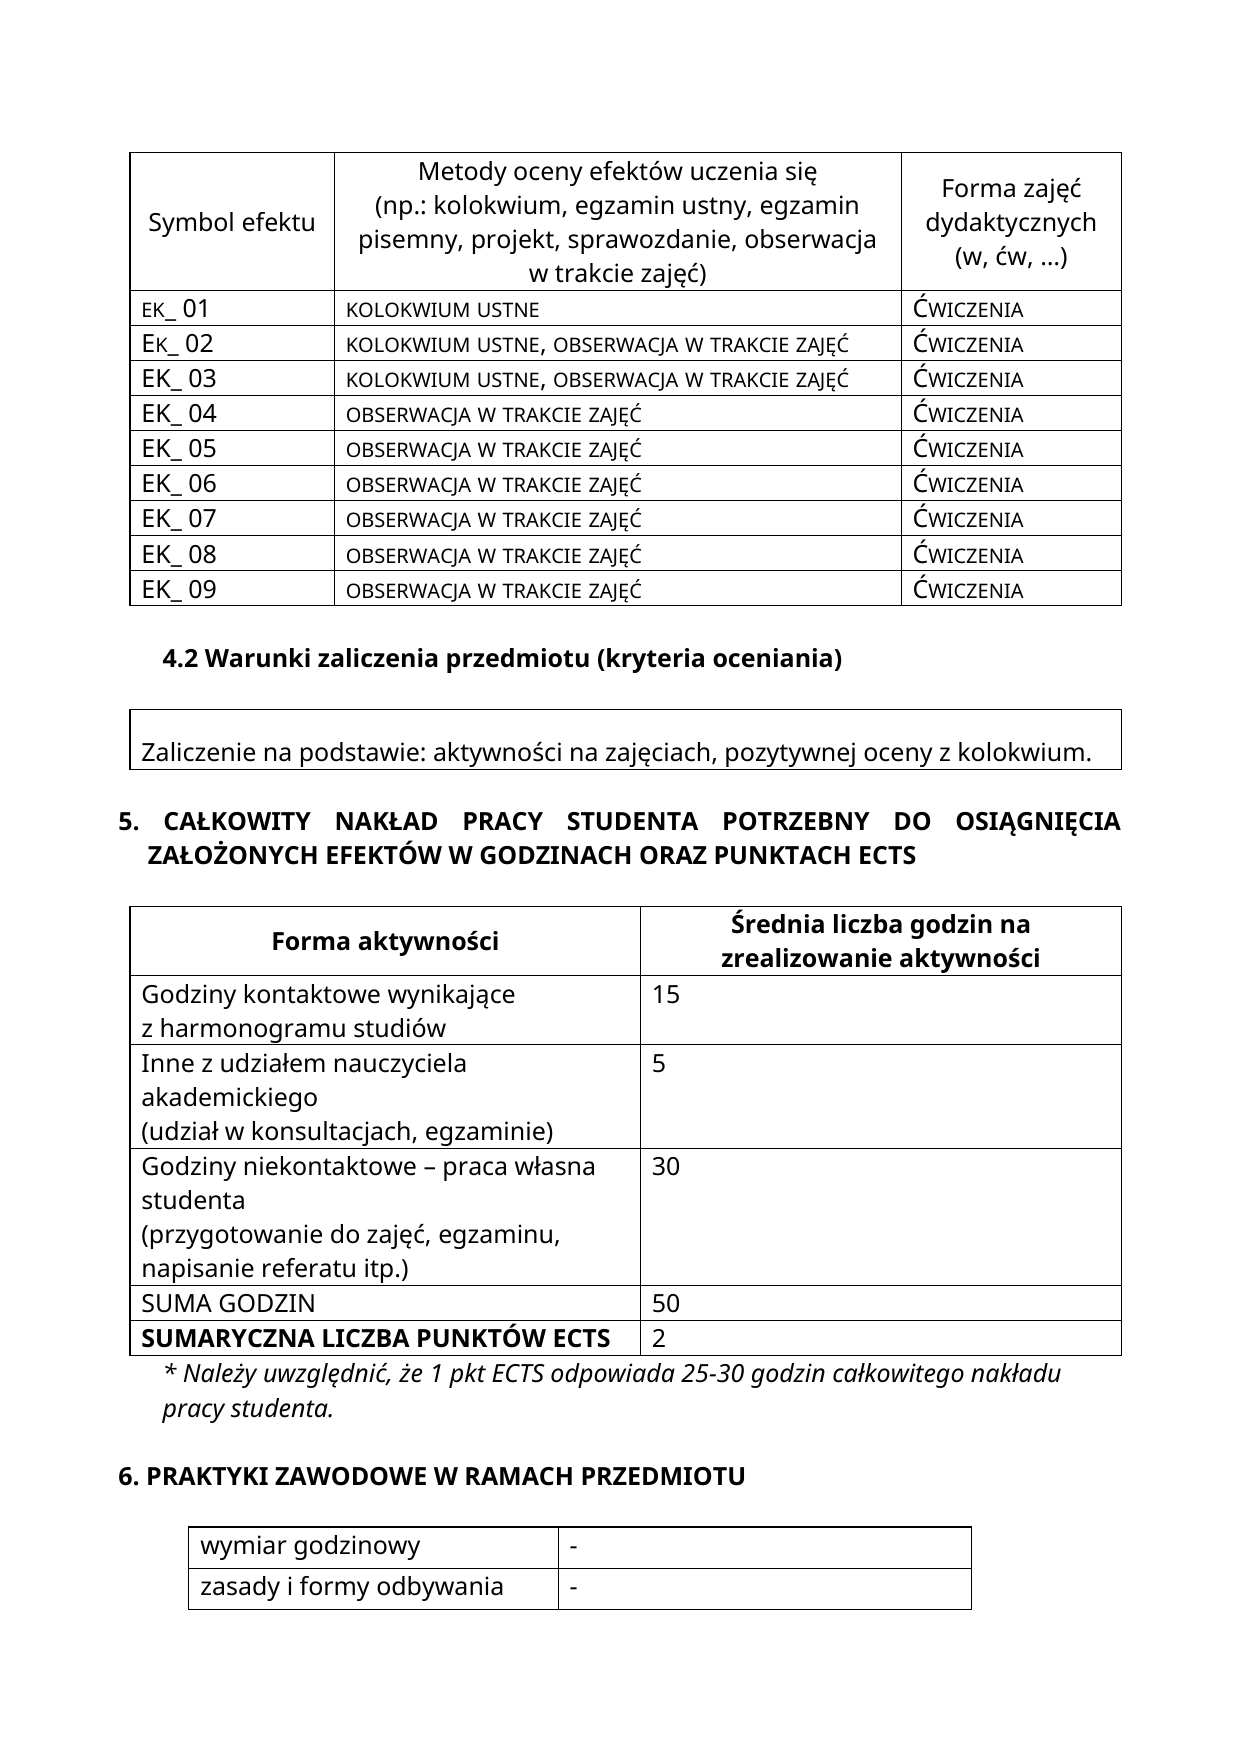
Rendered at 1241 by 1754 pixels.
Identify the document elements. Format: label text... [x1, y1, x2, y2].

table_header - [559, 1528, 971, 1568]
table_cell 50 [641, 1286, 1121, 1320]
table_header Symbol efektu [131, 153, 334, 289]
table_cell EK_ 06 [131, 466, 334, 500]
table_cell 2 [641, 1321, 1121, 1355]
table_cell obserwacja w trakcie zajęć [335, 501, 901, 535]
table_cell EK_ 08 [131, 536, 334, 570]
table_cell kolokwium ustne, obserwacja w trakcie zajęć [335, 361, 901, 395]
table_cell obserwacja w trakcie zajęć [335, 571, 901, 605]
table_cell obserwacja w trakcie zajęć [335, 431, 901, 465]
table_cell Ćwiczenia [902, 361, 1121, 395]
table_cell SUMA GODZIN [131, 1286, 640, 1320]
table_cell 5 [641, 1045, 1121, 1148]
table_cell EK_ 09 [131, 571, 334, 605]
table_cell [189, 1569, 558, 1609]
table_cell Ćwiczenia [902, 431, 1121, 465]
table_cell obserwacja w trakcie zajęć [335, 536, 901, 570]
table_cell 30 [641, 1149, 1121, 1285]
table_header Forma zajęć dydaktycznych (w, ćw, …) [902, 153, 1121, 289]
table_cell Ćwiczenia [902, 466, 1121, 500]
table_cell Ćwiczenia [902, 326, 1121, 360]
table_cell Ćwiczenia [902, 501, 1121, 535]
table_cell EK_ 03 [131, 361, 334, 395]
table_cell SUMARYCZNA LICZBA PUNKTÓW ECTS [131, 1321, 640, 1355]
text 6. PRAKTYKI ZAWODOWE W RAMACH PRZEDMIOTU [118, 1458, 1122, 1492]
table_header Średnia liczba godzin na zrealizowanie aktywności [641, 907, 1121, 975]
table_cell Inne z udziałem nauczyciela akademickiego (udział w konsultacjach, egzaminie) [131, 1045, 640, 1148]
table_cell EK_ 05 [131, 431, 334, 465]
table_cell Godziny niekontaktowe – praca własna studenta (przygotowanie do zajęć, egzaminu, napisanie referatu itp.) [131, 1149, 640, 1285]
table_cell - [559, 1569, 971, 1609]
table_cell 15 [641, 976, 1121, 1044]
table_header Forma aktywności [131, 907, 640, 975]
table_cell Ćwiczenia [902, 571, 1121, 605]
table_cell kolokwium ustne [335, 291, 901, 324]
table_cell kolokwium ustne, obserwacja w trakcie zajęć [335, 326, 901, 360]
table_cell Godziny kontaktowe wynikające z harmonogramu studiów [131, 976, 640, 1044]
table_cell Ćwiczenia [902, 291, 1121, 324]
text 5. CAŁKOWITY NAKŁAD PRACY STUDENTA POTRZEBNY DO OSIĄGNIĘCIA ZAŁOŻONYCH EFEKTÓW W GODZINACH ORAZ PUNKTACH ECTS [118, 804, 1122, 872]
table_cell Ćwiczenia [902, 396, 1121, 430]
table_cell EK_ 04 [131, 396, 334, 430]
table_cell EK_ 07 [131, 501, 334, 535]
table_cell obserwacja w trakcie zajęć [335, 396, 901, 430]
table_header wymiar godzinowy [189, 1528, 558, 1568]
text 4.2 Warunki zaliczenia przedmiotu (kryteria oceniania) [162, 641, 1122, 674]
table_header Zaliczenie na podstawie: aktywności na zajęciach, pozytywnej oceny z kolokwium. [131, 710, 1121, 769]
table_cell obserwacja w trakcie zajęć [335, 466, 901, 500]
text * Należy uwzględnić, że 1 pkt ECTS odpowiada 25-30 godzin całkowitego nakładu pracy studenta. [162, 1356, 1122, 1424]
table_cell Ćwiczenia [902, 536, 1121, 570]
table_header Metody oceny efektów uczenia się (np.: kolokwium, egzamin ustny, egzamin pisemny, projekt, sprawozdanie, obserwacja w trakcie zajęć) [335, 153, 901, 289]
table_cell ek_ 01 [131, 291, 334, 324]
table_cell Ek_ 02 [131, 326, 334, 360]
